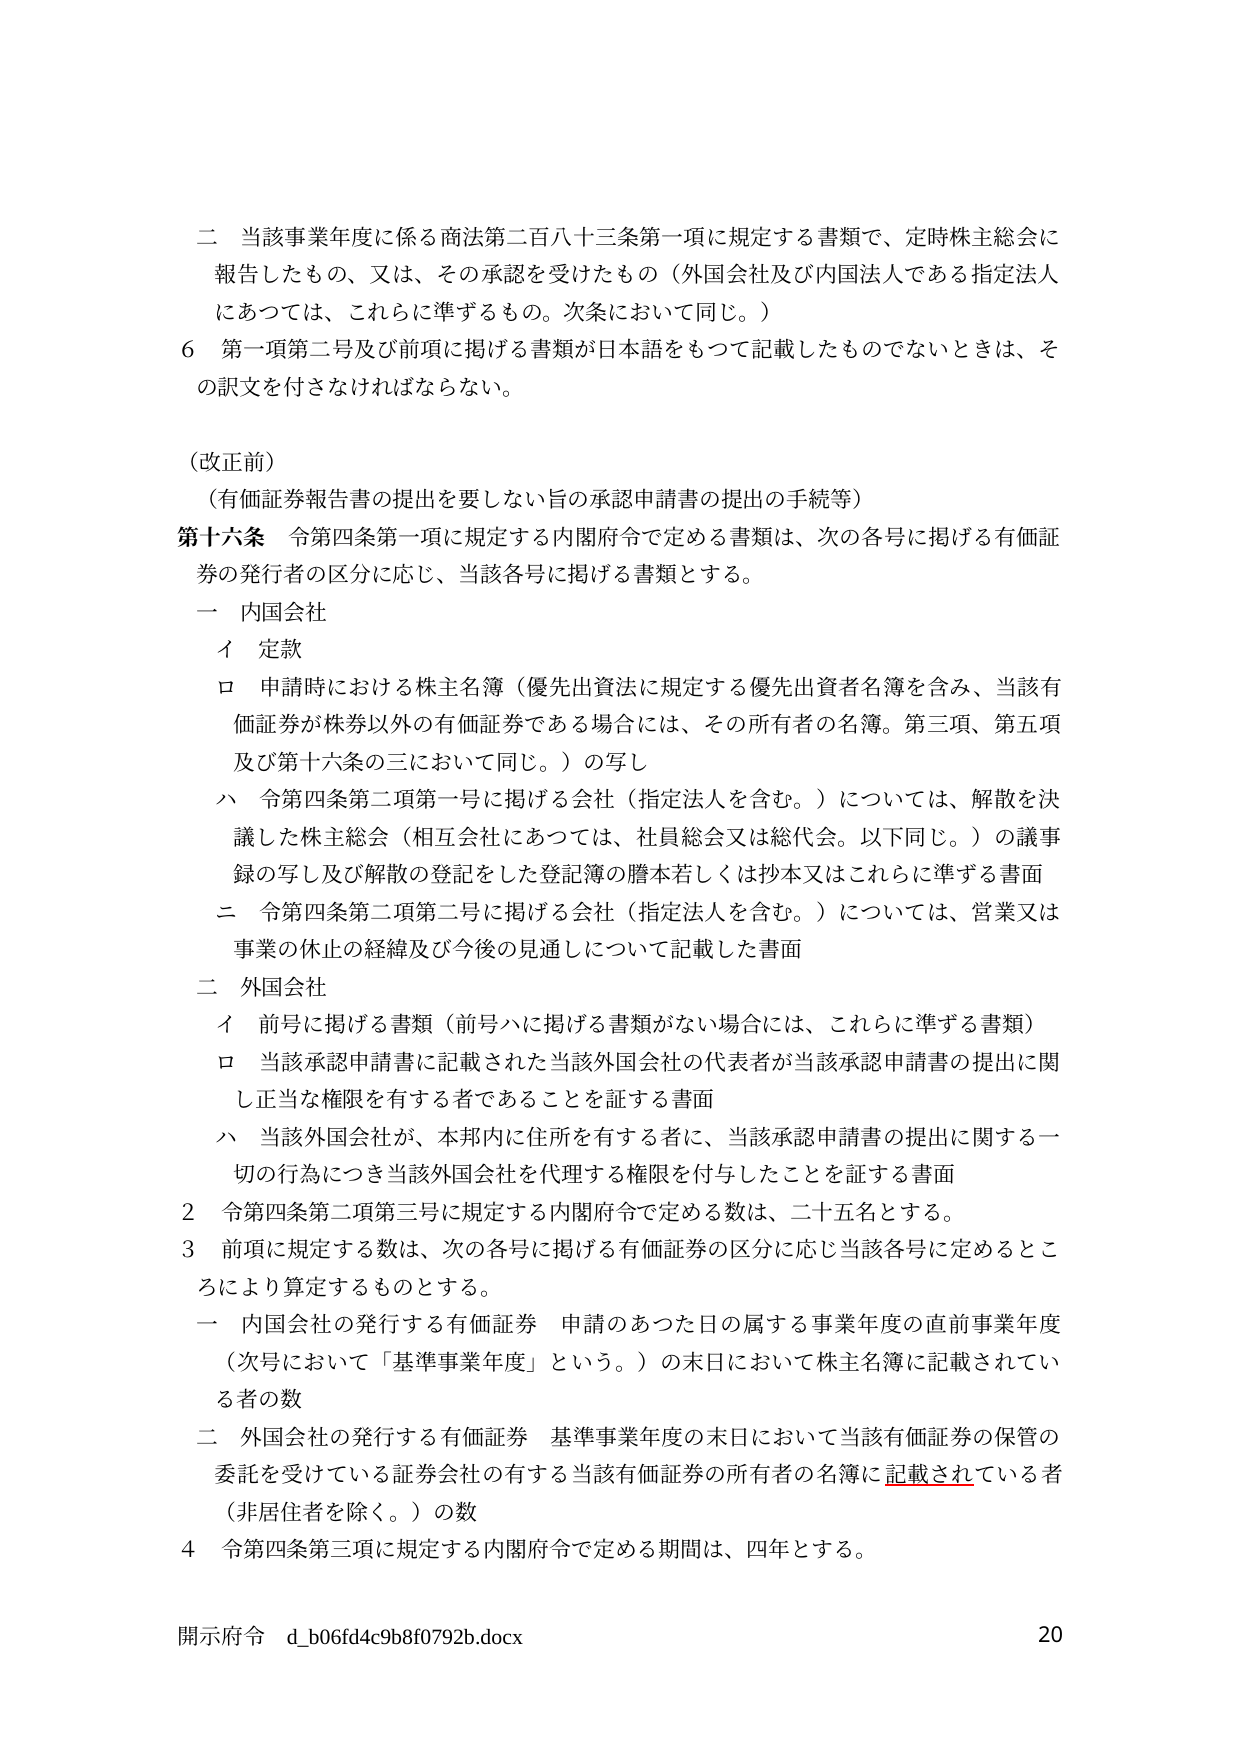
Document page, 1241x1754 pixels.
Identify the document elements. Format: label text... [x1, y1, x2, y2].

text ロ 当該承認申請書に記載された当該外国会社の代表者が当該承認申請書の提出に関し正当な権限を有する者であることを証する書面 [215, 1042, 1063, 1117]
text ロ 申請時における株主名簿（優先出資法に規定する優先出資者名簿を含み、当該有価証券が株券以外の有価証券である場合には、その所有者の名簿。第三項、第五項及び第十六条の三において同じ。）の写し [215, 667, 1063, 779]
text ６ 第一項第二号及び前項に掲げる書類が日本語をもつて記載したものでないときは、その訳文を付さなければならない。 [177, 329, 1063, 404]
text イ 前号に掲げる書類（前号ハに掲げる書類がない場合には、これらに準ずる書類） [215, 1004, 1063, 1042]
text ２ 令第四条第二項第三号に規定する内閣府令で定める数は、二十五名とする。 [177, 1192, 1063, 1229]
text ニ 令第四条第二項第二号に掲げる会社（指定法人を含む。）については、営業又は事業の休止の経緯及び今後の見通しについて記載した書面 [215, 892, 1063, 967]
text ４ 令第四条第三項に規定する内閣府令で定める期間は、四年とする。 [177, 1529, 1063, 1567]
text 二 外国会社 [196, 967, 1063, 1004]
text （有価証券報告書の提出を要しない旨の承認申請書の提出の手続等） [196, 479, 1063, 517]
text ３ 前項に規定する数は、次の各号に掲げる有価証券の区分に応じ当該各号に定めるところにより算定するものとする。 [177, 1229, 1063, 1304]
text 第十六条 令第四条第一項に規定する内閣府令で定める書類は、次の各号に掲げる有価証券の発行者の区分に応じ、当該各号に掲げる書類とする。 [177, 517, 1063, 592]
text ハ 令第四条第二項第一号に掲げる会社（指定法人を含む。）については、解散を決議した株主総会（相互会社にあつては、社員総会又は総代会。以下同じ。）の議事録の写し及び解散の登記をした登記簿の謄本若しくは抄本又はこれらに準ずる書面 [215, 779, 1063, 892]
text ハ 当該外国会社が、本邦内に住所を有する者に、当該承認申請書の提出に関する一切の行為につき当該外国会社を代理する権限を付与したことを証する書面 [215, 1117, 1063, 1192]
text （改正前） [177, 442, 1063, 479]
text イ 定款 [215, 629, 1063, 667]
text 一 内国会社の発行する有価証券 申請のあつた日の属する事業年度の直前事業年度（次号において「基準事業年度」という。）の末日において株主名簿に記載されている者の数 [196, 1304, 1063, 1417]
text 二 当該事業年度に係る商法第二百八十三条第一項に規定する書類で、定時株主総会に報告したもの、又は、その承認を受けたもの（外国会社及び内国法人である指定法人にあつては、これらに準ずるもの。次条において同じ。） [196, 217, 1063, 329]
text 二 外国会社の発行する有価証券 基準事業年度の末日において当該有価証券の保管の委託を受けている証券会社の有する当該有価証券の所有者の名簿に記載されている者（非居住者を除く。）の数 [196, 1417, 1063, 1529]
text 一 内国会社 [196, 592, 1063, 629]
